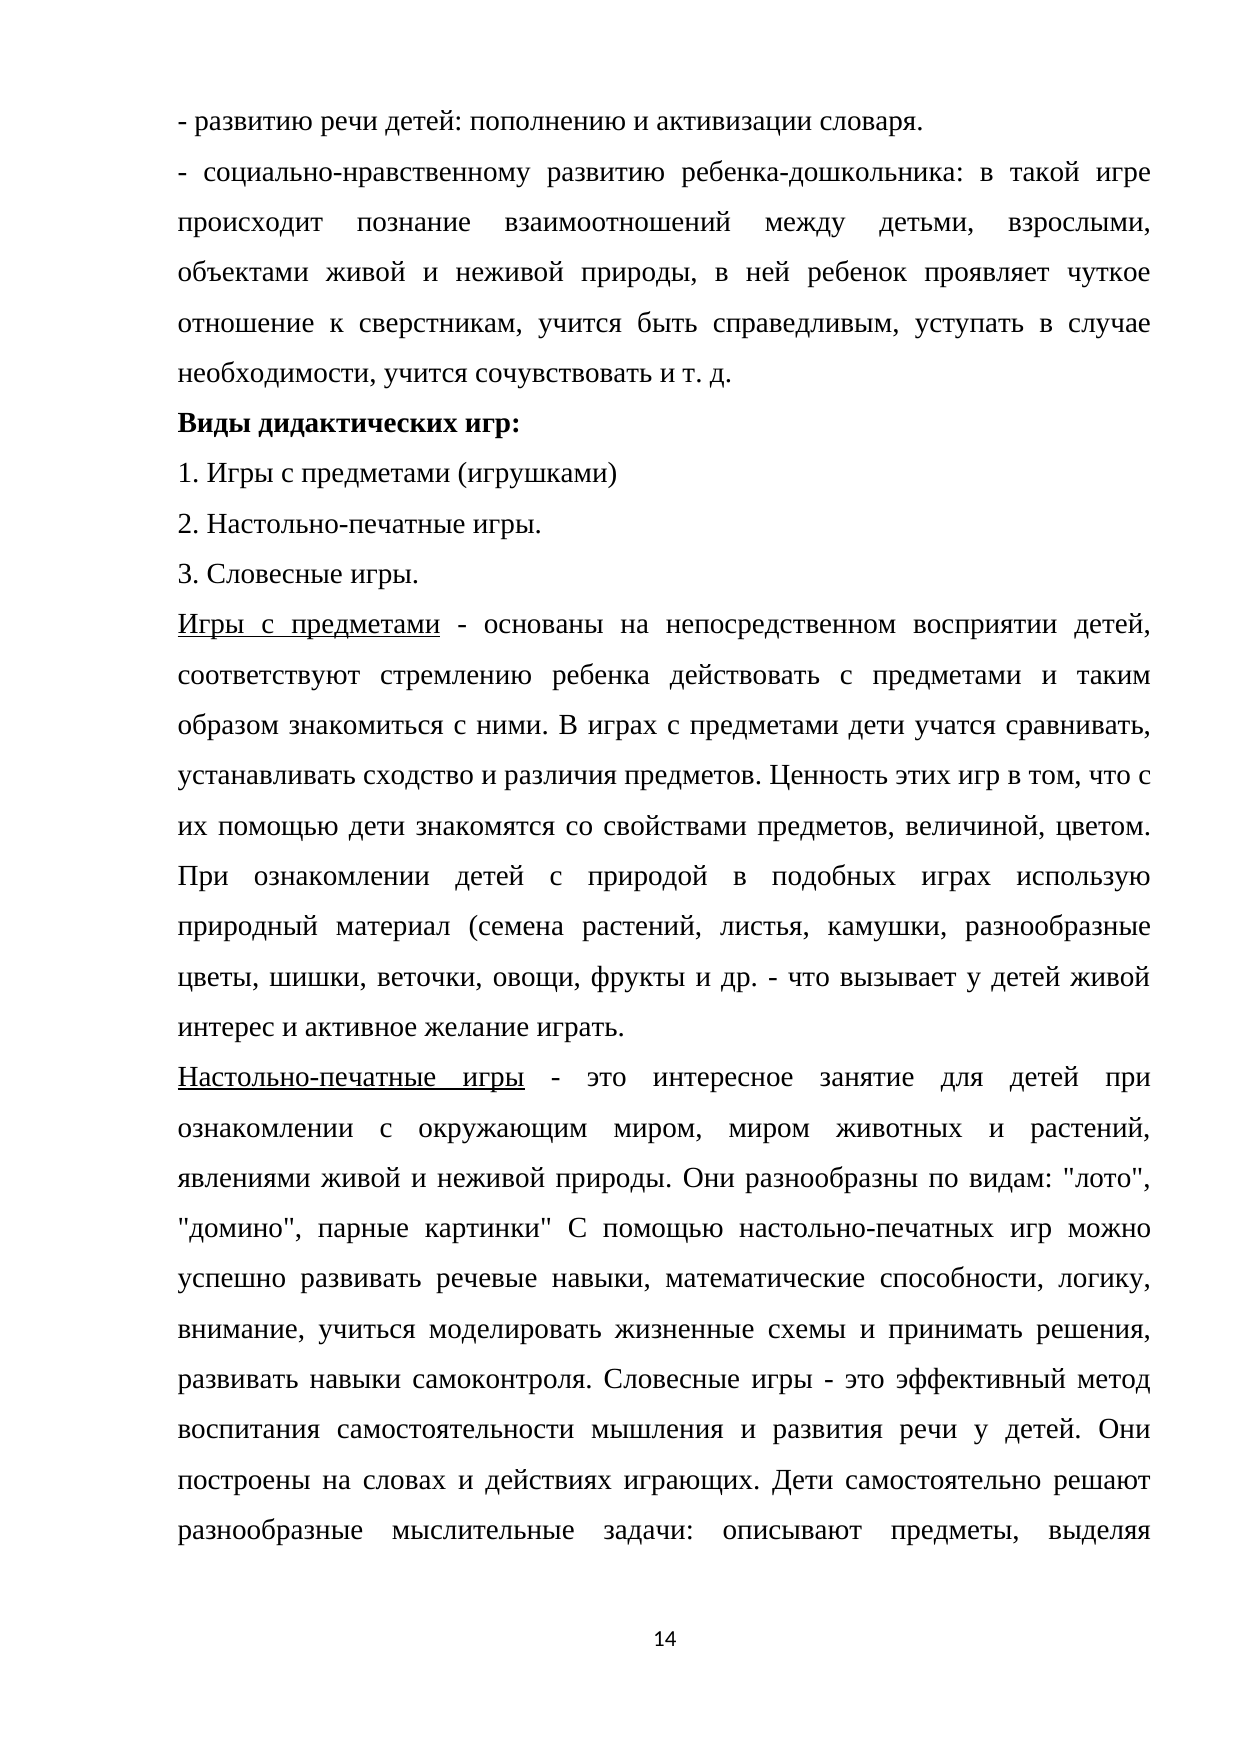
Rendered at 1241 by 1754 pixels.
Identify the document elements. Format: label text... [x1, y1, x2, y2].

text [177, 1059, 1152, 1546]
text - социально-нравственному развитию ребенка-дошкольника: в такой игре происходит познание взаимоотношений между детьми, взрослыми, объектами живой и неживой природы, в ней ребенок проявляет чуткое отношение к сверстникам, учится быть справедливым, уступать в случае необходимости, учится сочувствовать и т. д. [177, 154, 1152, 388]
text Виды дидактических игр: [177, 405, 1152, 439]
text 2. Настольно-печатные игры. [177, 506, 1152, 539]
text Игры с предметами - основаны на непосредственном восприятии детей, соответствуют стремлению ребенка действовать с предметами и таким образом знакомиться с ними. В играх с предметами дети учатся сравнивать, устанавливать сходство и различия предметов. Ценность этих игр в том, что с их помощью дети знакомятся со свойствами предметов, величиной, цветом. При ознакомлении детей с природой в подобных играх использую природный материал (семена растений, листья, камушки, разнообразные цветы, шишки, веточки, овощи, фрукты и др. - что вызывает у детей живой интерес и активное желание играть. [177, 607, 1152, 1043]
text 1. Игры с предметами (игрушками) [177, 456, 1152, 489]
text 3. Словесные игры. [177, 556, 1152, 590]
text - развитию речи детей: пополнению и активизации словаря. [177, 103, 1152, 137]
